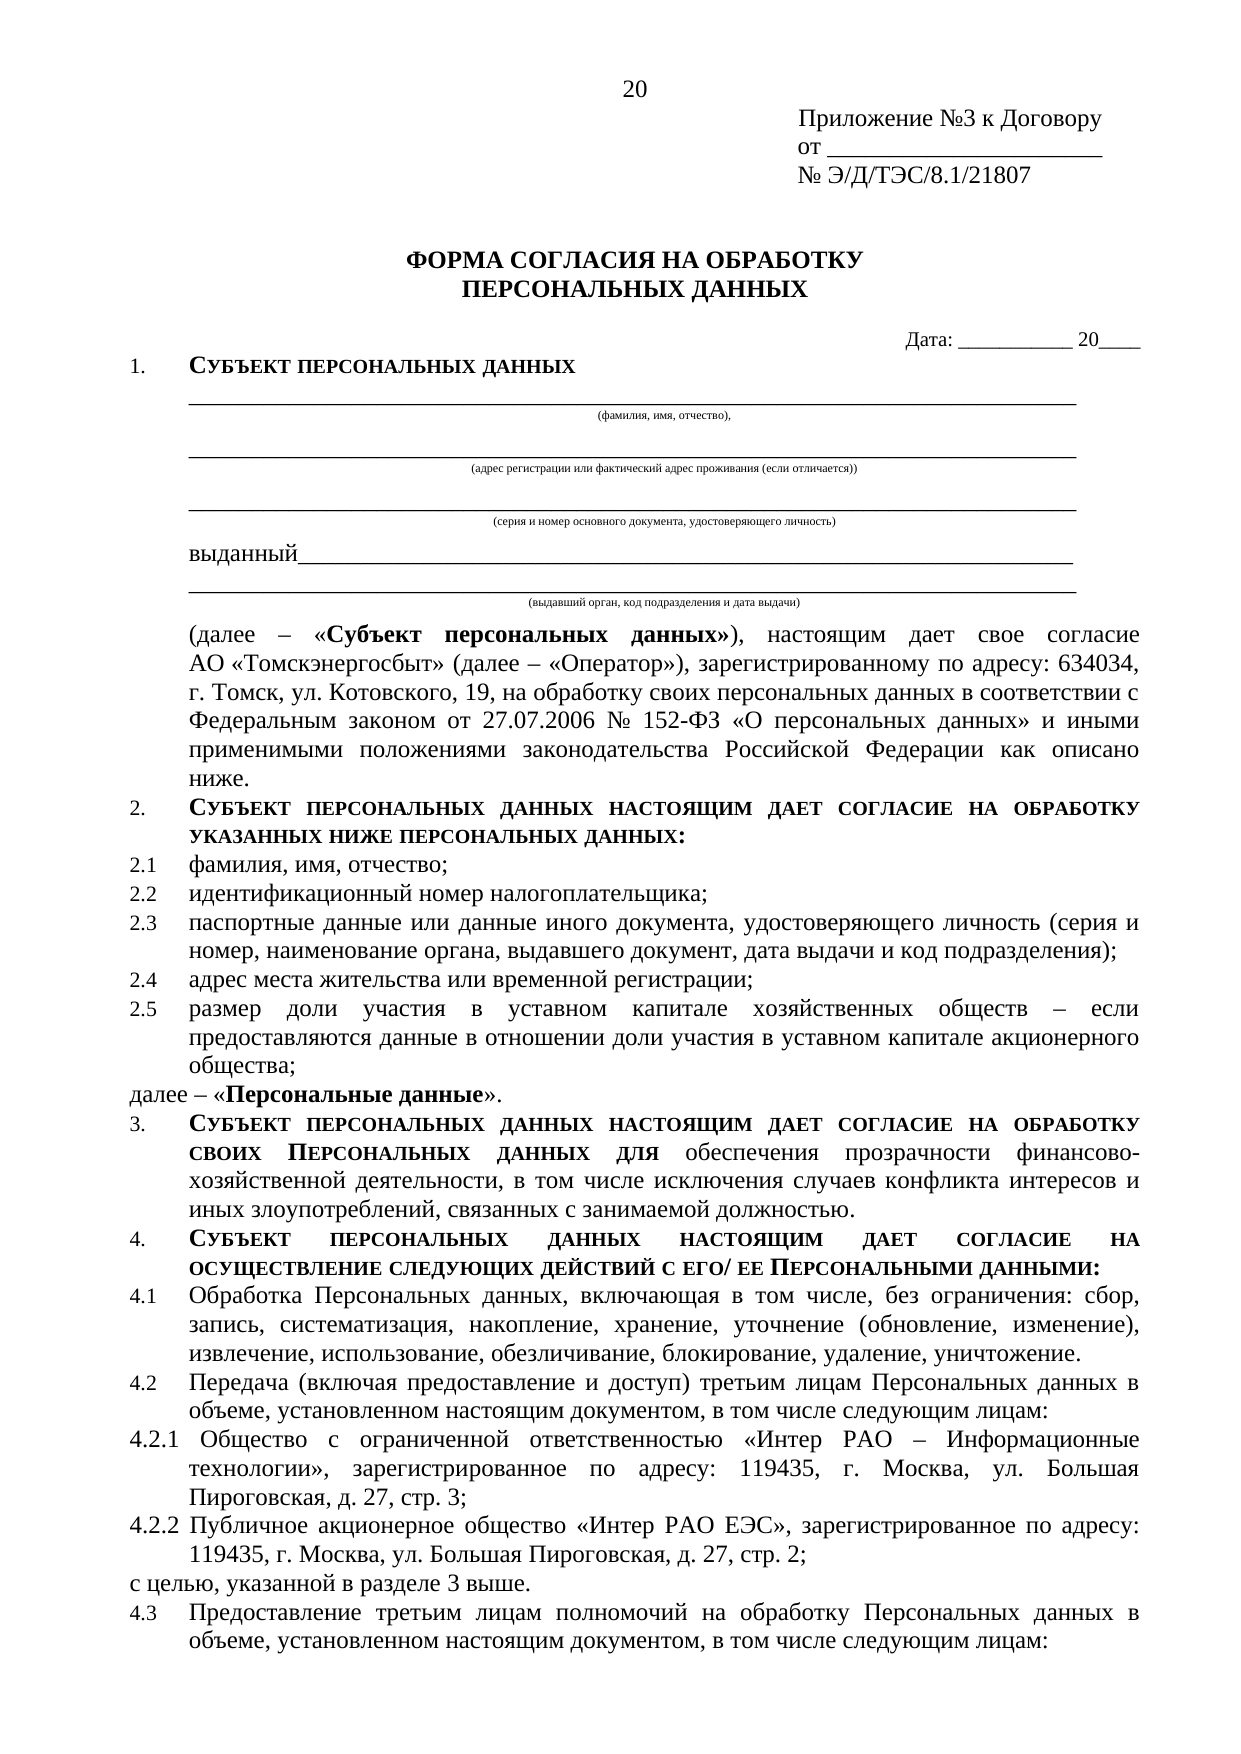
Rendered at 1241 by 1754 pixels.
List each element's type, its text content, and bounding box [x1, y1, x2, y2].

table_cell Субъект персональных данных настоящим дает согласие на обработку указанных ниже персональных данных: [118, 792, 1152, 849]
table_cell Субъект персональных данных настоящим дает согласие на обработку своих Персональных данных для обеспечения прозрачности финансово-хозяйственной деятельности, в том числе исключения случаев конфликта интересов и иных злоупотреблений, связанных с занимаемой должностью. [118, 1108, 1152, 1223]
table_cell размер доли участия в уставном капитале хозяйственных обществ – если предоставляются данные в отношении доли участия в уставном капитале акционерного общества; [118, 993, 1152, 1079]
table_cell идентификационный номер налогоплательщика; [118, 878, 1152, 907]
table_cell Передача (включая предоставление и доступ) третьим лицам Персональных данных в объеме, установленном настоящим документом, в том числе следующим лицам: [118, 1367, 1152, 1424]
table_cell адрес места жительства или временной регистрации; [118, 964, 1152, 993]
text № Э/Д/ТЭС/8.1/21807 [797, 160, 1152, 189]
table_cell Предоставление третьим лицам полномочий на обработку Персональных данных в объеме, установленном настоящим документом, в том числе следующим лицам: [118, 1597, 1152, 1654]
table_cell далее – «Персональные данные». [118, 1079, 1152, 1108]
table_cell _______________________________________________________________________ (фамилия, имя, отчество), _______________________________________________________________________ (адрес регистрации или фактический адрес проживания (если отличается)) _______________________________________________________________________ (серия и номер основного документа, удостоверяющего личность) выданный______________________________________________________________ _______________________________________________________________________ (выдавший орган, код подразделения и дата выдачи) (далее – «Субъект персональных данных»), настоящим дает свое согласие АО «Томскэнергосбыт» (далее – «Оператор»), зарегистрированному по адресу: 634034, г. Томск, ул. Котовского, 19, на обработку своих персональных данных в соответствии с Федеральным законом от 27.07.2006 № 152-ФЗ «О персональных данных» и иными применимыми положениями законодательства Российской Федерации как описано ниже. [118, 379, 1152, 792]
text Приложение №3 к Договору [797, 103, 1152, 131]
table_cell Субъект персональных данных настоящим дает согласие на осуществление следующих действий с его/ ее Персональными данными: [118, 1223, 1152, 1281]
table_cell 4.2.2 Публичное акционерное общество «Интер РАО ЕЭС», зарегистрированное по адресу: 119435, г. Москва, ул. Большая Пироговская, д. 27, стр. 2; [118, 1511, 1152, 1568]
table_cell Обработка Персональных данных, включающая в том числе, без ограничения: сбор, запись, систематизация, накопление, хранение, уточнение (обновление, изменение), извлечение, использование, обезличивание, блокирование, удаление, уничтожение. [118, 1281, 1152, 1367]
table_cell 4.2.1 Общество с ограниченной ответственностью «Интер РАО – Информационные технологии», зарегистрированное по адресу: 119435, г. Москва, ул. Большая Пироговская, д. 27, стр. 3; [118, 1424, 1152, 1511]
table_cell Дата: ___________ 20____ [118, 303, 1152, 351]
table_cell с целью, указанной в разделе 3 выше. [118, 1568, 1152, 1597]
text от ______________________ [797, 131, 1152, 160]
table_cell паспортные данные или данные иного документа, удостоверяющего личность (серия и номер, наименование органа, выдавшего документ, дата выдачи и код подразделения); [118, 907, 1152, 964]
table_cell фамилия, имя, отчество; [118, 849, 1152, 878]
table_header ФОРМА СОГЛАСИЯ НА ОБРАБОТКУ ПЕРСОНАЛЬНЫХ ДАННЫХ [118, 245, 1152, 302]
table_cell Субъект персональных данных [118, 351, 1152, 379]
